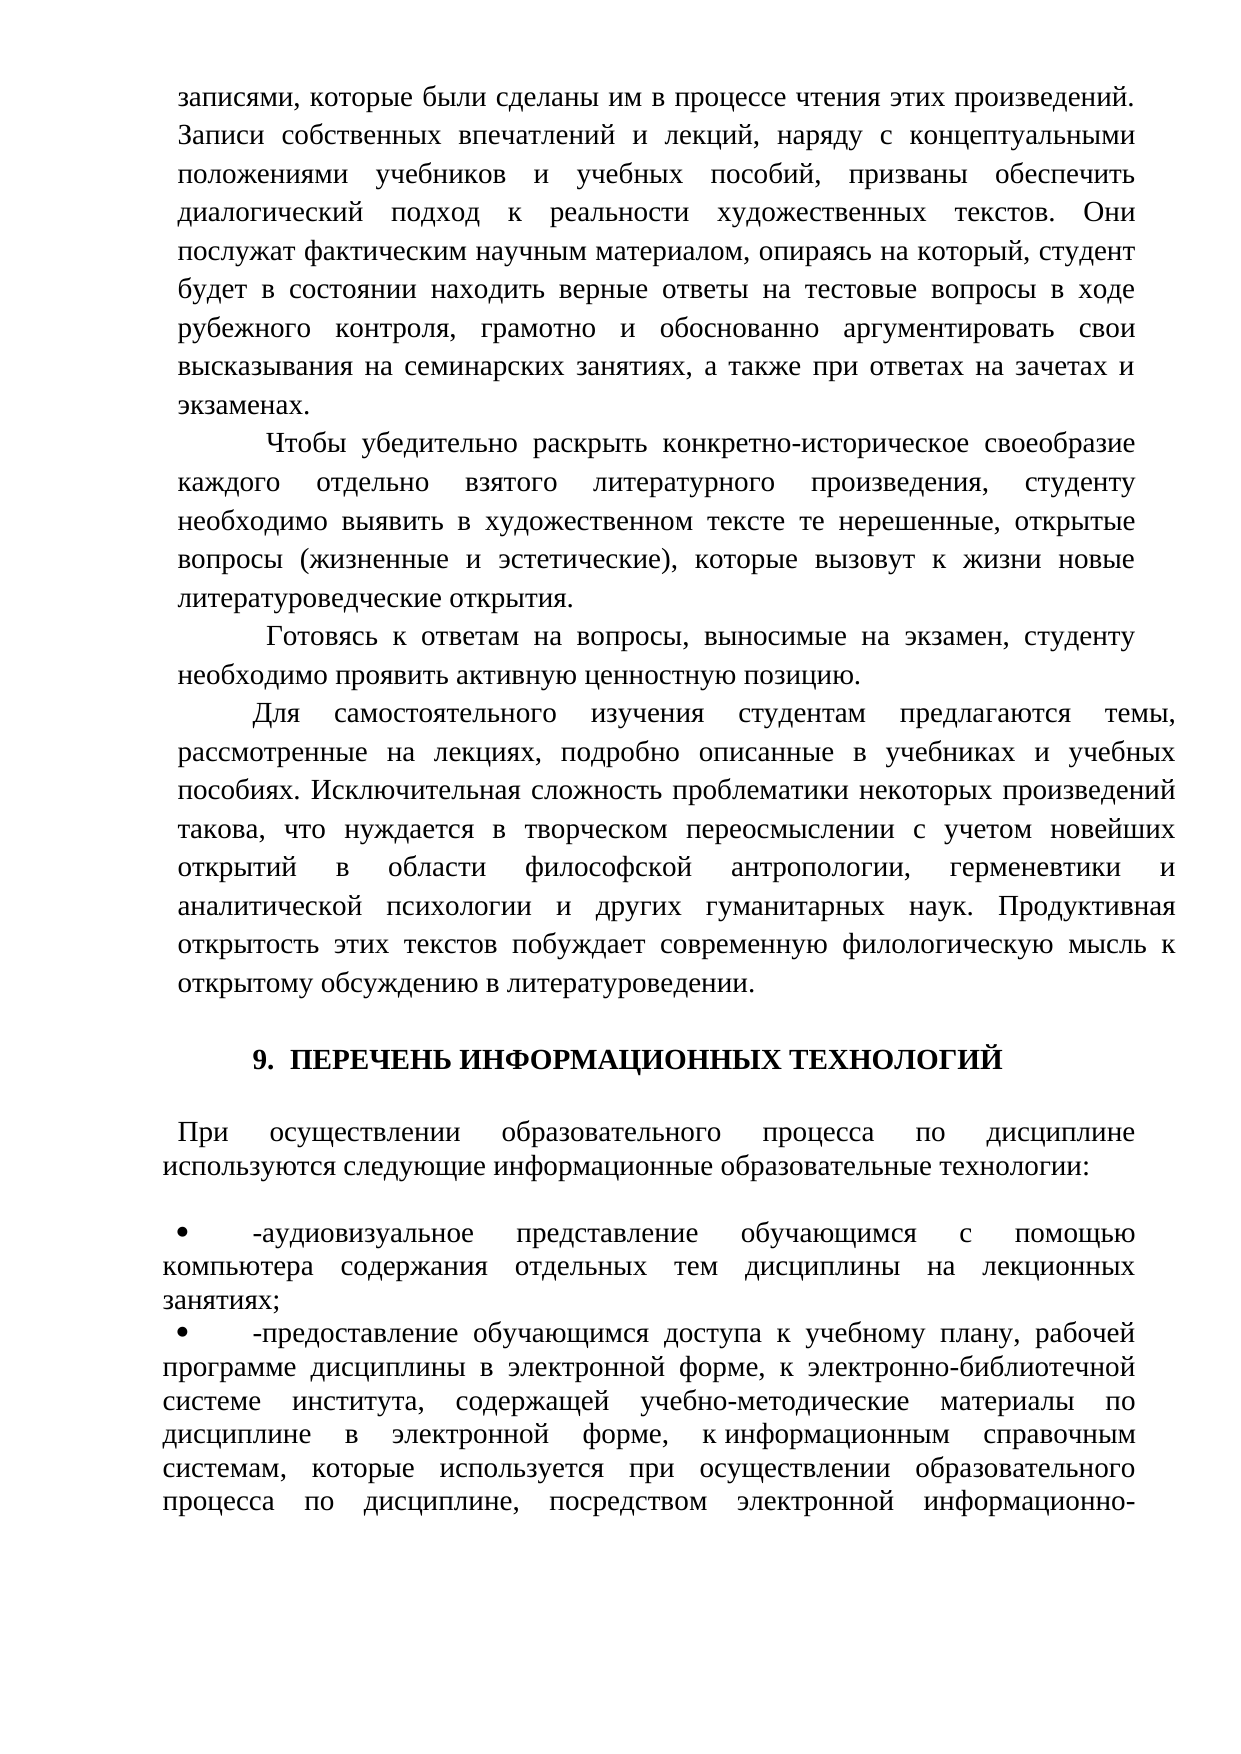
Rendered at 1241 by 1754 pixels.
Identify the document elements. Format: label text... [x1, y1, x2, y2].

text Готовясь к ответам на вопросы, выносимые на экзамен, студенту необходимо проявить активную ценностную позицию. [177, 618, 1136, 690]
list -аудиовизуальное представление обучающимся с помощью компьютера содержания отдельных тем дисциплины на лекционных занятиях; [162, 1215, 1136, 1316]
text Для самостоятельного изучения студентам предлагаются темы, рассмотренные на лекциях, подробно описанные в учебниках и учебных пособиях. Исключительная сложность проблематики некоторых произведений такова, что нуждается в творческом переосмыслении с учетом новейших открытий в области философской антропологии, герменевтики и аналитической психологии и других гуманитарных наук. Продуктивная открытость этих текстов побуждает современную филологическую мысль к открытому обсуждению в литературоведении. [177, 695, 1176, 999]
list ПЕРЕЧЕНЬ ИНФОРМАЦИОННЫХ ТЕХНОЛОГИЙ [252, 1042, 1136, 1076]
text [177, 79, 1136, 421]
text Чтобы убедительно раскрыть конкретно-историческое своеобразие каждого отдельно взятого литературного произведения, студенту необходимо выявить в художественном тексте те нерешенные, открытые вопросы (жизненные и эстетические), которые вызовут к жизни новые литературоведческие открытия. [177, 426, 1136, 613]
list При осуществлении образовательного процесса по дисциплине используются следующие информационные образовательные технологии: [162, 1114, 1136, 1181]
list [162, 1316, 1136, 1517]
